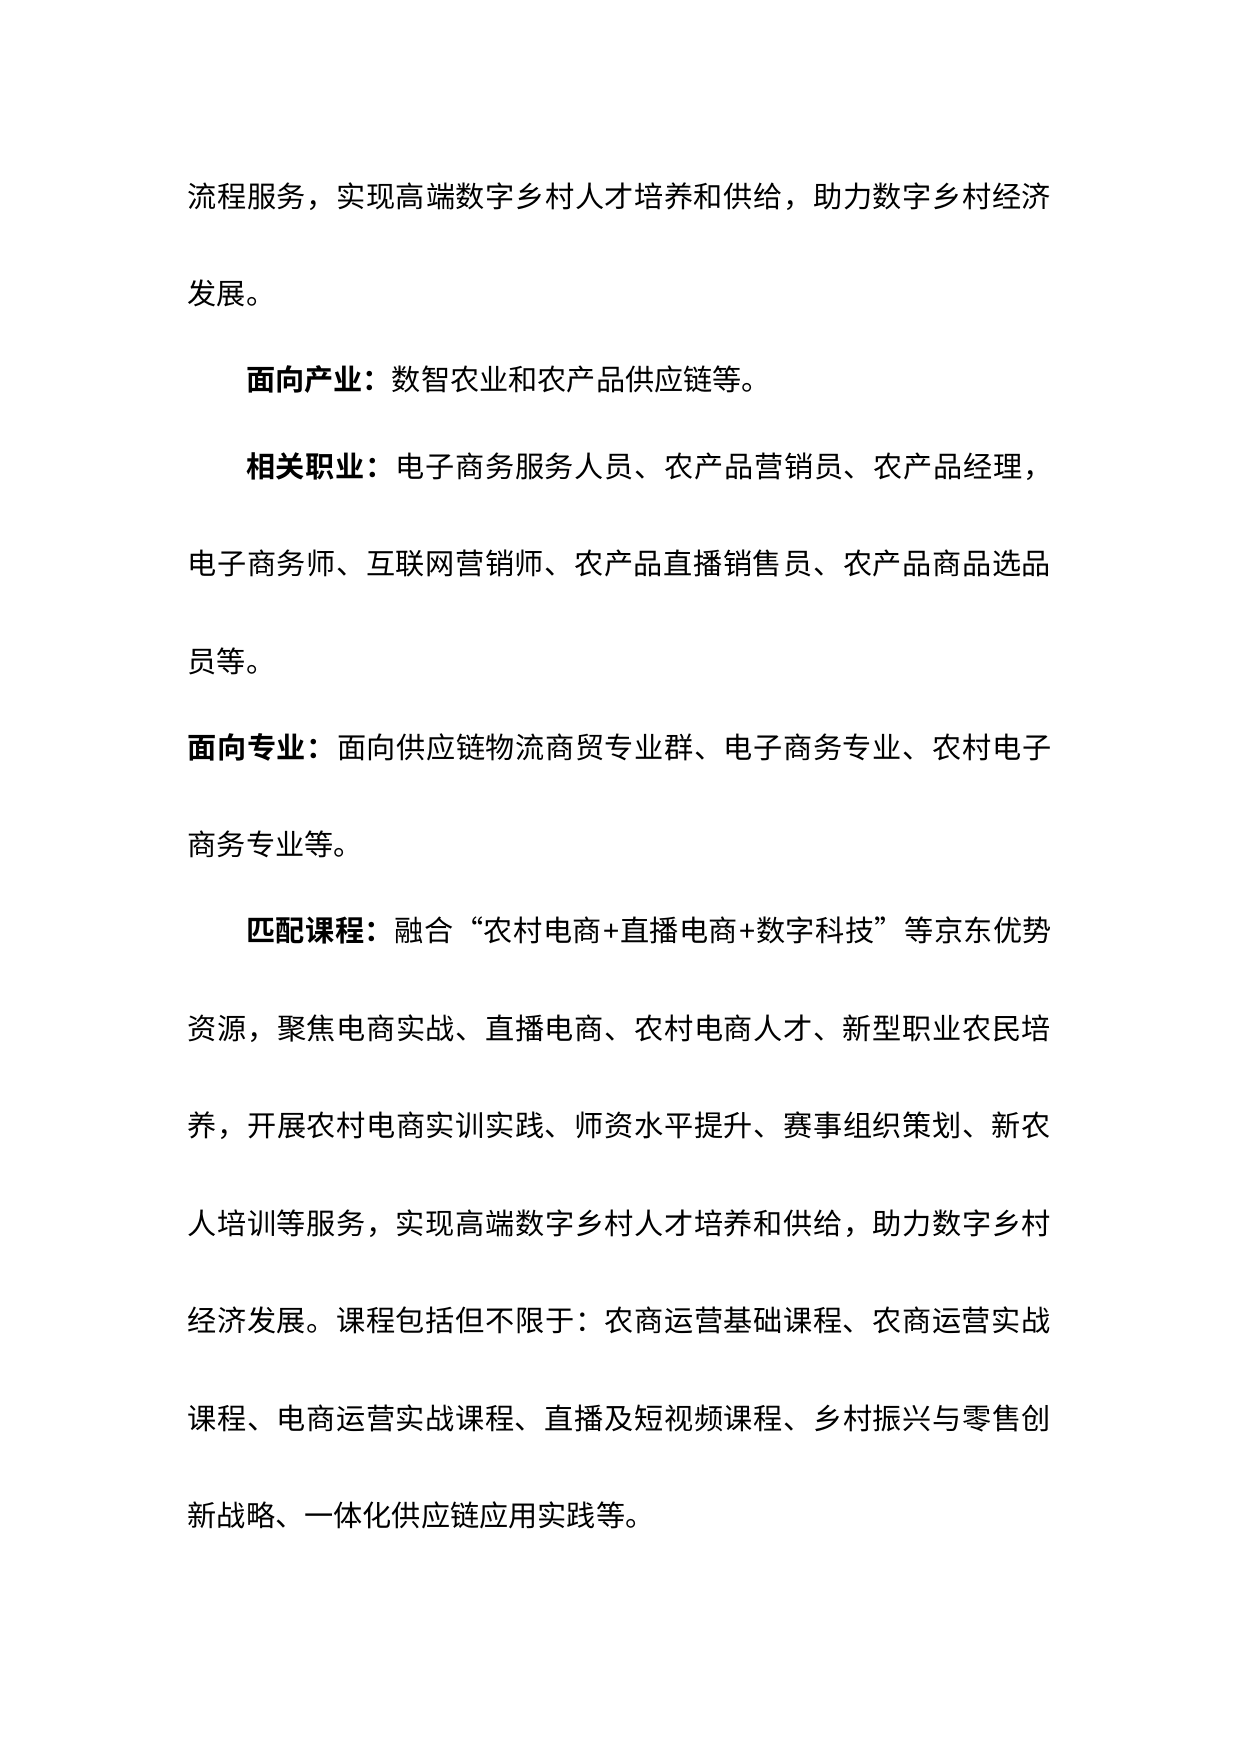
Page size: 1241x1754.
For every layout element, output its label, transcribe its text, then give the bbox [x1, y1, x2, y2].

text 匹配课程：融合“农村电商+直播电商+数字科技”等京东优势资源，聚焦电商实战、直播电商、农村电商人才、新型职业农民培养，开展农村电商实训实践、师资水平提升、赛事组织策划、新农人培训等服务，实现高端数字乡村人才培养和供给，助力数字乡村经济发展。课程包括但不限于：农商运营基础课程、农商运营实战课程、电商运营实战课程、直播及短视频课程、乡村振兴与零售创新战略、一体化供应链应用实践等。 [187, 897, 1053, 1547]
text 面向产业：数智农业和农产品供应链等。 [187, 346, 1053, 411]
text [187, 162, 1053, 324]
text 相关职业：电子商务服务人员、农产品营销员、农产品经理，电子商务师、互联网营销师、农产品直播销售员、农产品商品选品员等。 [187, 432, 1053, 692]
text 面向专业：面向供应链物流商贸专业群、电子商务专业、农村电子商务专业等。 [187, 713, 1053, 875]
